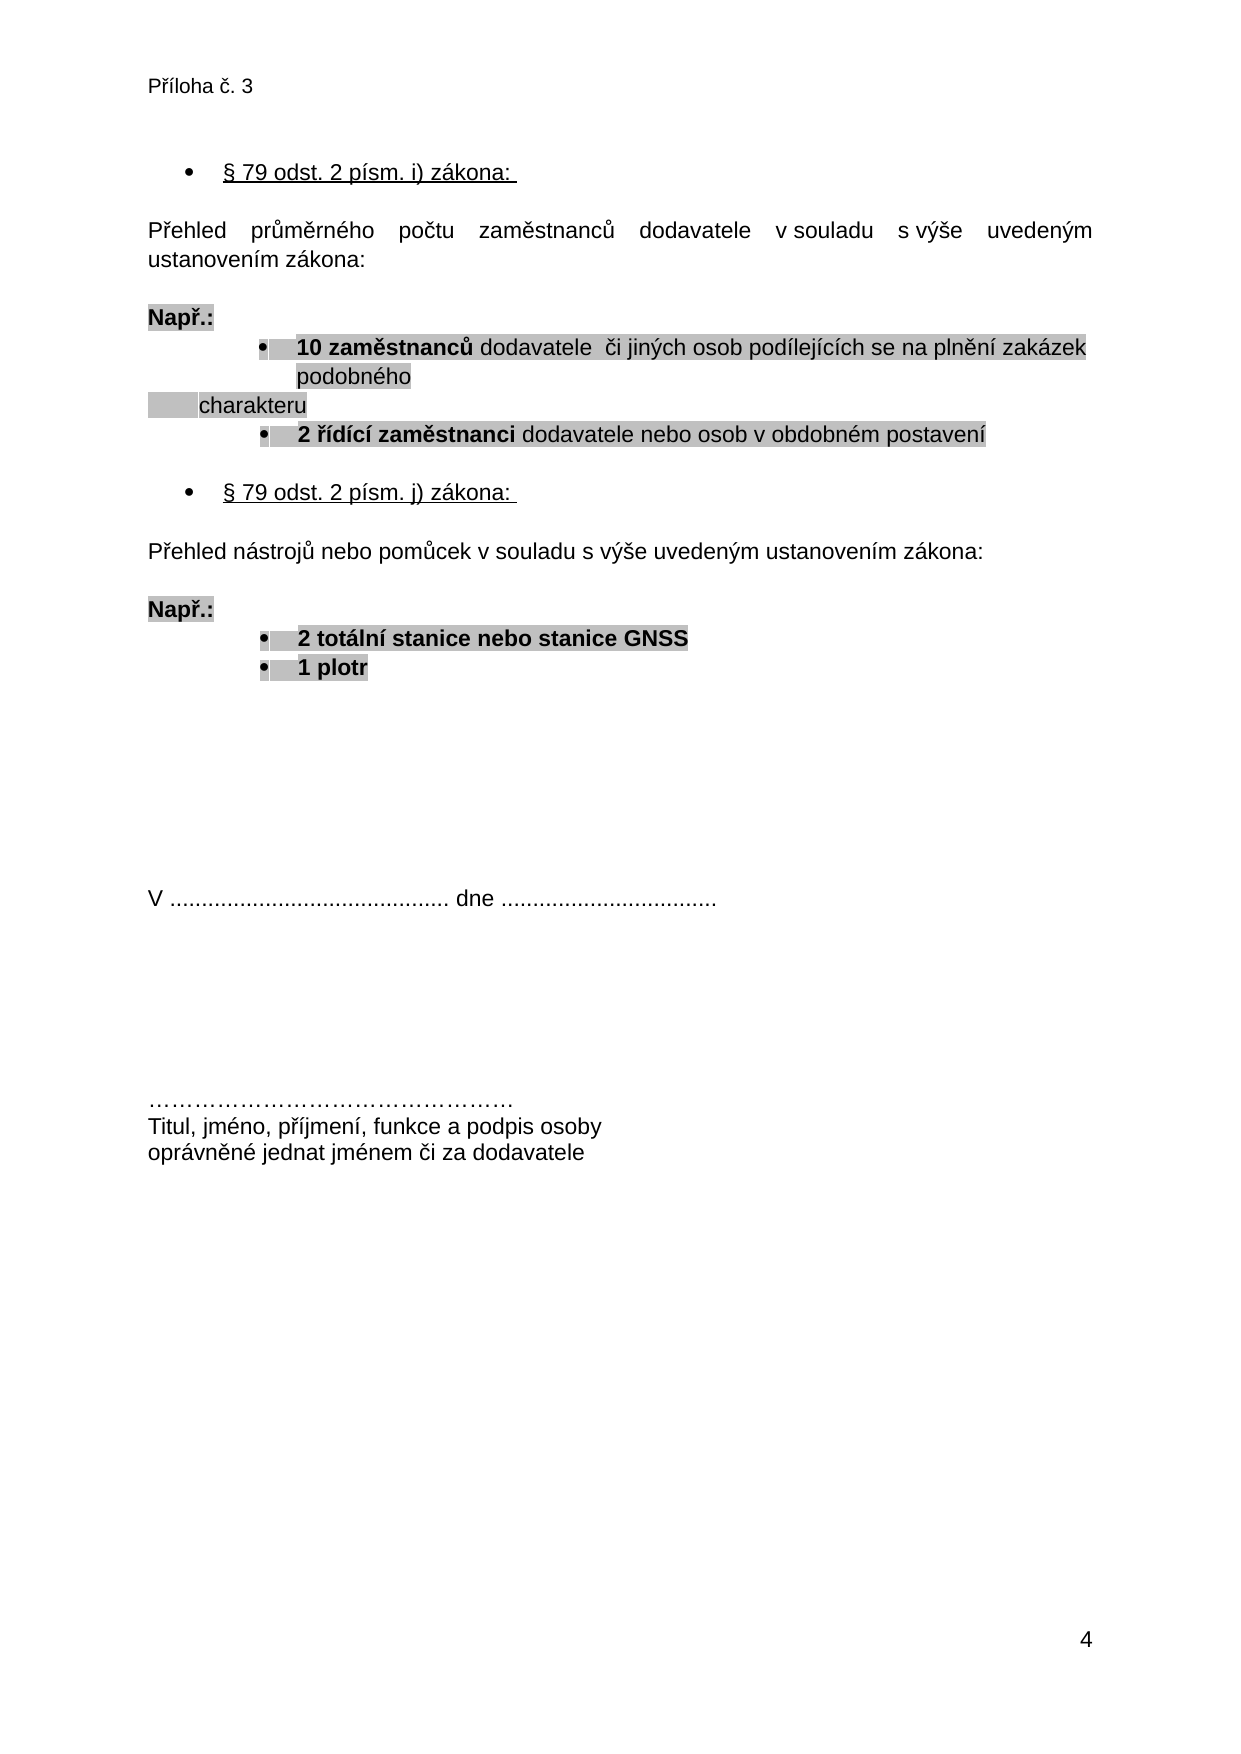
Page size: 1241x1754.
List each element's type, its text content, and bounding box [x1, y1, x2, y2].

list § 79 odst. 2 písm. i) zákona: [185, 156, 1093, 185]
text Titul, jméno, příjmení, funkce a podpis osoby [148, 1113, 1093, 1139]
text ………………………………………… [148, 1086, 1093, 1113]
list 2 řídící zaměstnanci dodavatele nebo osob v obdobném postavení [260, 418, 1093, 447]
list 1 plotr [260, 651, 1093, 681]
text Přehled průměrného počtu zaměstnanců dodavatele v souladu s výše uvedeným ustanovením zákona: [148, 214, 1093, 272]
text V ............................................ dne .................................. [148, 885, 1093, 911]
list § 79 odst. 2 písm. j) zákona: [185, 476, 1093, 506]
text charakteru [148, 389, 1093, 418]
text Např.: [148, 301, 1093, 331]
list 2 totální stanice nebo stanice GNSS [260, 622, 1093, 651]
text Přehled nástrojů nebo pomůcek v souladu s výše uvedeným ustanovením zákona: [148, 535, 1093, 564]
text Např.: [148, 593, 1093, 622]
text oprávněné jednat jménem či za dodavatele [148, 1139, 1093, 1165]
list 10 zaměstnanců dodavatele či jiných osob podílejících se na plnění zakázek podobného [259, 331, 1093, 389]
